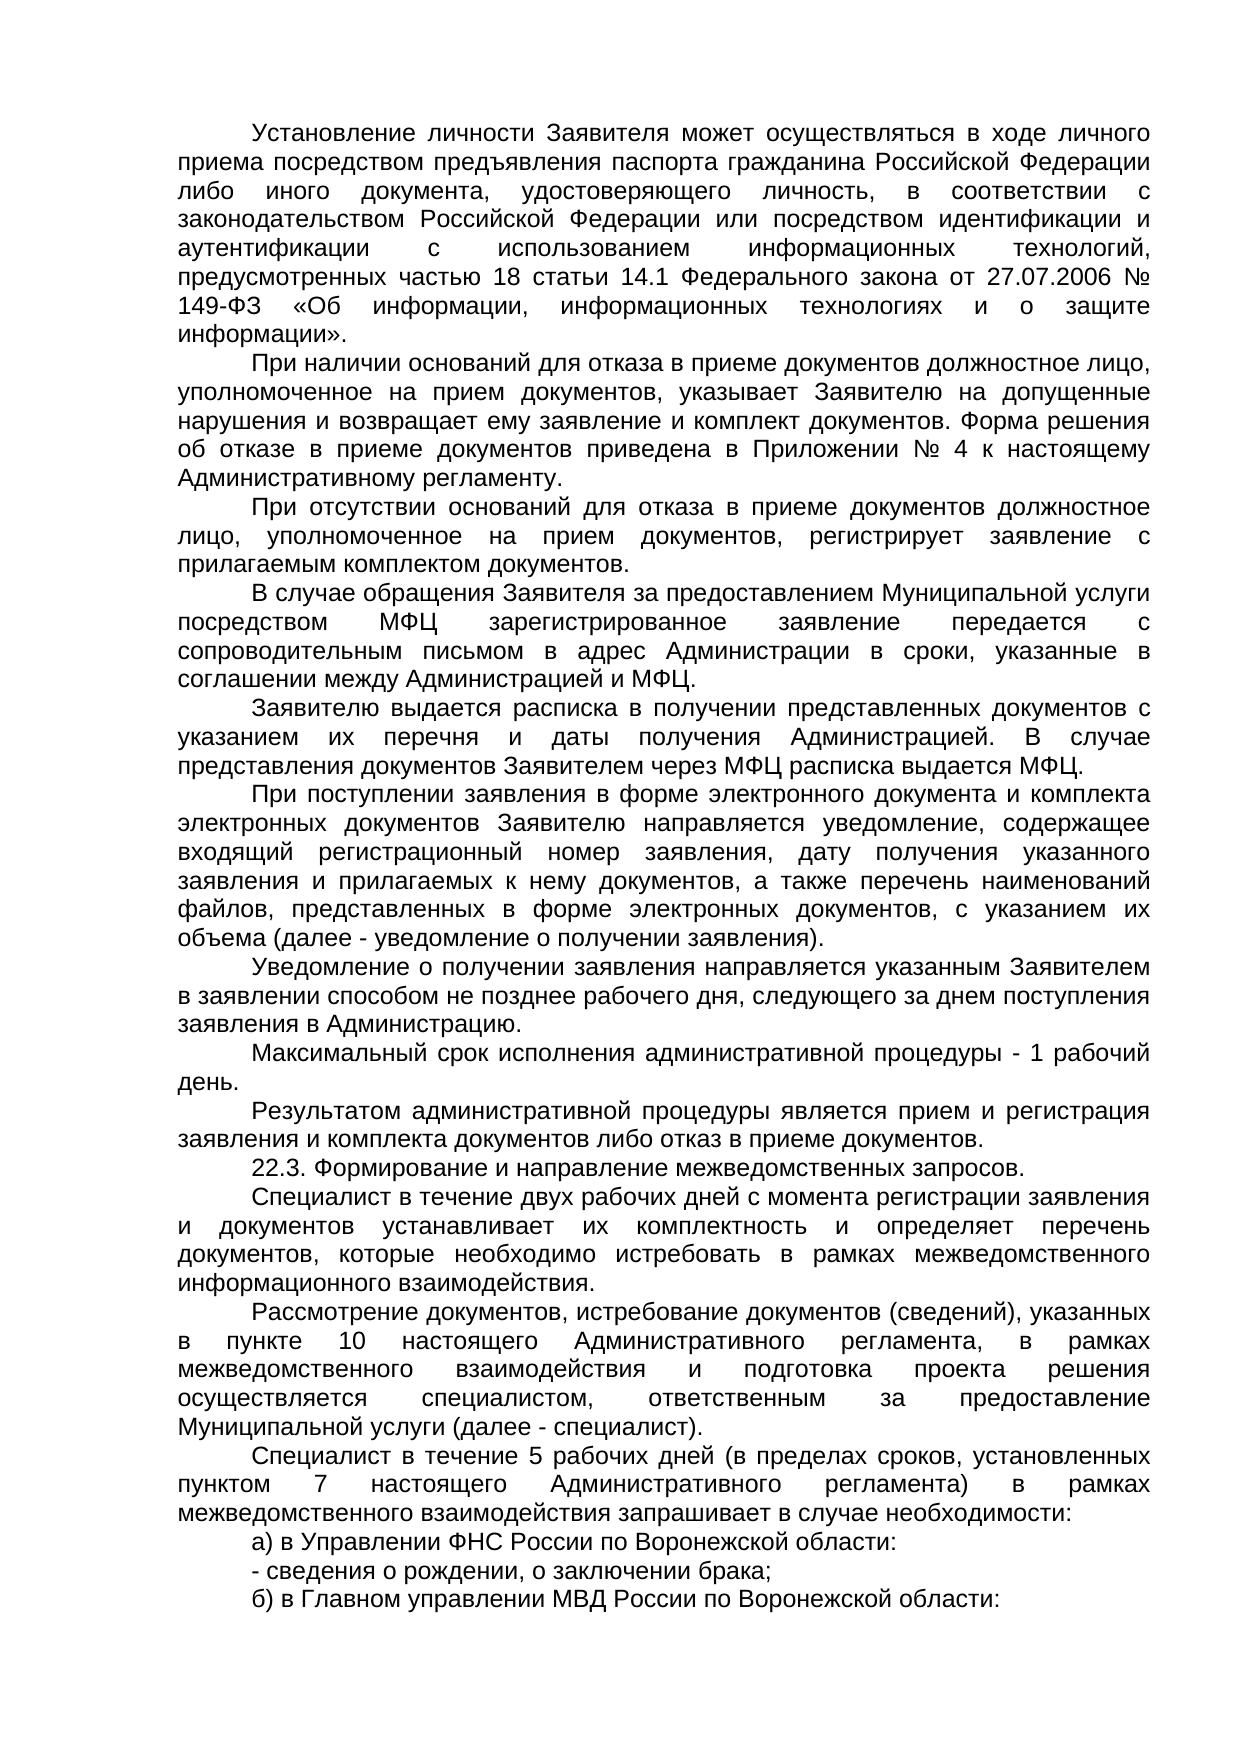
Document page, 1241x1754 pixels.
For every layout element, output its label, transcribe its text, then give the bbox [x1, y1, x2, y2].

text 22.3. Формирование и направление межведомственных запросов. [177, 1153, 1152, 1182]
text Максимальный срок исполнения административной процедуры - 1 рабочий день. [177, 1038, 1152, 1096]
text а) в Управлении ФНС России по Воронежской области: [177, 1527, 1152, 1556]
text Специалист в течение 5 рабочих дней (в пределах сроков, установленных пунктом 7 настоящего Административного регламента) в рамках межведомственного взаимодействия запрашивает в случае необходимости: [177, 1441, 1152, 1527]
text Уведомление о получении заявления направляется указанным Заявителем в заявлении способом не позднее рабочего дня, следующего за днем поступления заявления в Администрацию. [177, 952, 1152, 1038]
text б) в Главном управлении МВД России по Воронежской области: [177, 1584, 1152, 1613]
text - сведения о рождении, о заключении брака; [177, 1556, 1152, 1584]
text Специалист в течение двух рабочих дней с момента регистрации заявления и документов устанавливает их комплектность и определяет перечень документов, которые необходимо истребовать в рамках межведомственного информационного взаимодействия. [177, 1182, 1152, 1297]
text Рассмотрение документов, истребование документов (сведений), указанных в пункте 10 настоящего Административного регламента, в рамках межведомственного взаимодействия и подготовка проекта решения осуществляется специалистом, ответственным за предоставление Муниципальной услуги (далее - специалист). [177, 1297, 1152, 1441]
text При наличии оснований для отказа в приеме документов должностное лицо, уполномоченное на прием документов, указывает Заявителю на допущенные нарушения и возвращает ему заявление и комплект документов. Форма решения об отказе в приеме документов приведена в Приложении № 4 к настоящему Административному регламенту. [177, 348, 1152, 492]
text При отсутствии оснований для отказа в приеме документов должностное лицо, уполномоченное на прием документов, регистрирует заявление с прилагаемым комплектом документов. [177, 492, 1152, 578]
text В случае обращения Заявителя за предоставлением Муниципальной услуги посредством МФЦ зарегистрированное заявление передается с сопроводительным письмом в адрес Администрации в сроки, указанные в соглашении между Администрацией и МФЦ. [177, 578, 1152, 693]
text Результатом административной процедуры является прием и регистрация заявления и комплекта документов либо отказ в приеме документов. [177, 1096, 1152, 1153]
text Заявителю выдается расписка в получении представленных документов с указанием их перечня и даты получения Администрацией. В случае представления документов Заявителем через МФЦ расписка выдается МФЦ. [177, 693, 1152, 779]
text Установление личности Заявителя может осуществляться в ходе личного приема посредством предъявления паспорта гражданина Российской Федерации либо иного документа, удостоверяющего личность, в соответствии с законодательством Российской Федерации или посредством идентификации и аутентификации с использованием информационных технологий, предусмотренных частью 18 статьи 14.1 Федерального закона от 27.07.2006 № 149-ФЗ «Об информации, информационных технологиях и о защите информации». [177, 118, 1152, 348]
text При поступлении заявления в форме электронного документа и комплекта электронных документов Заявителю направляется уведомление, содержащее входящий регистрационный номер заявления, дату получения указанного заявления и прилагаемых к нему документов, а также перечень наименований файлов, представленных в форме электронных документов, с указанием их объема (далее - уведомление о получении заявления). [177, 779, 1152, 952]
